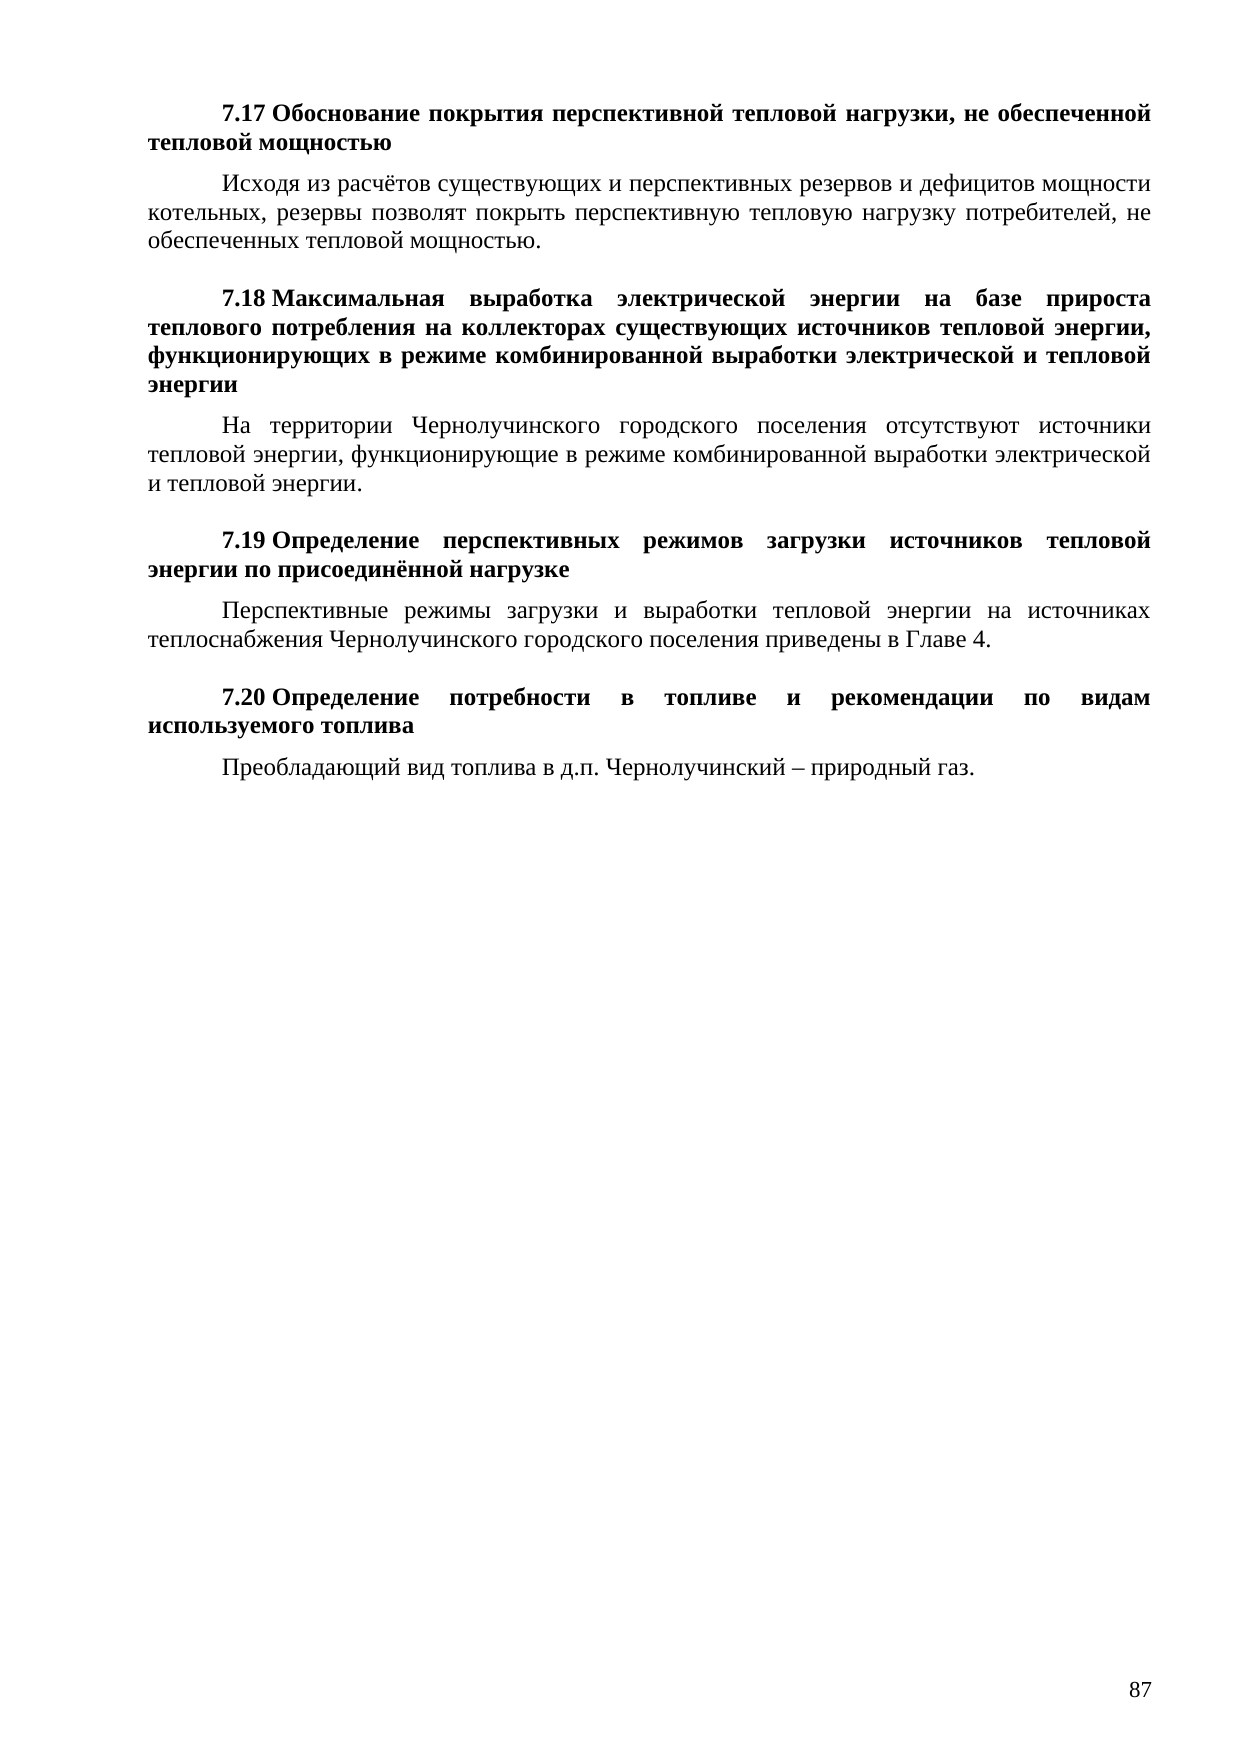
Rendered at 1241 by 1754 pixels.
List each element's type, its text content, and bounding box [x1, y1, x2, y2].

text На территории Чернолучинского городского поселения отсутствуют источники тепловой энергии, функционирующие в режиме комбинированной выработки электрической и тепловой энергии. [148, 410, 1152, 497]
text Перспективные режимы загрузки и выработки тепловой энергии на источниках теплоснабжения Чернолучинского городского поселения приведены в Главе 4. [148, 595, 1152, 653]
subtitle Обоснование покрытия перспективной тепловой нагрузки, не обеспеченной тепловой мощностью [148, 98, 1152, 155]
subtitle Определение перспективных режимов загрузки источников тепловой энергии по присоединённой нагрузке [148, 525, 1152, 583]
text Преобладающий вид топлива в д.п. Чернолучинский – природный газ. [148, 752, 1152, 780]
text Исходя из расчётов существующих и перспективных резервов и дефицитов мощности котельных, резервы позволят покрыть перспективную тепловую нагрузку потребителей, не обеспеченных тепловой мощностью. [148, 168, 1152, 254]
subtitle Максимальная выработка электрической энергии на базе прироста теплового потребления на коллекторах существующих источников тепловой энергии, функционирующих в режиме комбинированной выработки электрической и тепловой энергии [148, 283, 1152, 398]
subtitle Определение потребности в топливе и рекомендации по видам используемого топлива [148, 682, 1152, 739]
